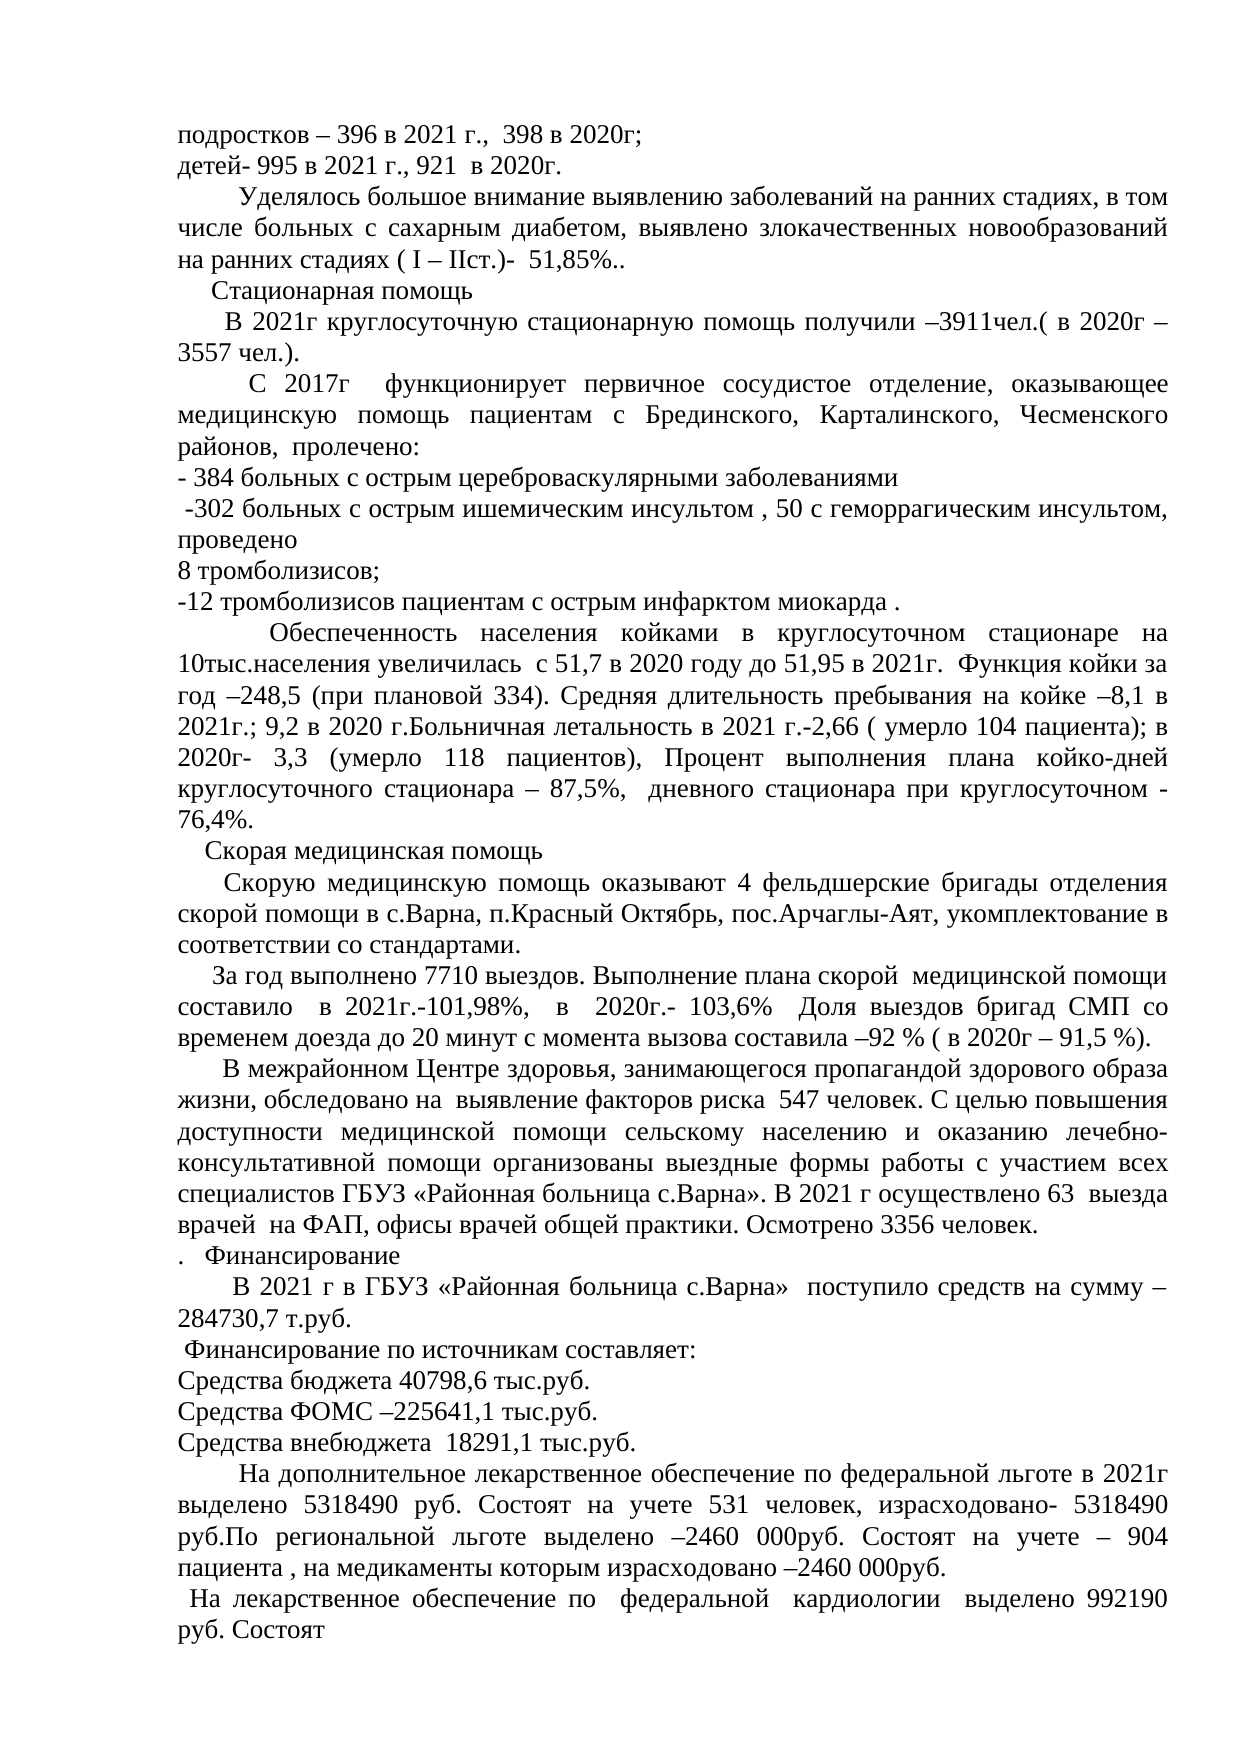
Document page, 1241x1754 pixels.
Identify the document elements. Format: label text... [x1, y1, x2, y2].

text Уделялось большое внимание выявлению заболеваний на ранних стадиях, в том числе больных с сахарным диабетом, выявлено злокачественных новообразований на ранних стадиях ( I – IIст.)- 51,85%.. [177, 180, 1169, 274]
text Скорая медицинская помощь [177, 834, 1169, 866]
text В 2021 г в ГБУЗ «Районная больница с.Варна» поступило средств на сумму –284730,7 т.руб. [177, 1271, 1169, 1333]
text Средства ФОМС –225641,1 тыс.руб. [177, 1395, 1169, 1426]
text -12 тромболизисов пациентам с острым инфарктом миокарда . [177, 585, 1169, 616]
text -302 больных с острым ишемическим инсультом , 50 с геморрагическим инсультом, проведено [177, 492, 1169, 554]
text Стационарная помощь [177, 274, 1169, 305]
text подростков – 396 в 2021 г., 398 в 2020г; [177, 118, 1169, 149]
text 8 тромболизисов; [177, 554, 1169, 585]
text За год выполнено 7710 выездов. Выполнение плана скорой медицинской помощи составило в 2021г.-101,98%, в 2020г.- 103,6% Доля выездов бригад СМП со временем доезда до 20 минут с момента вызова составила –92 % ( в 2020г – 91,5 %). [177, 959, 1169, 1052]
text Финансирование по источникам составляет: [177, 1333, 1169, 1364]
text Скорую медицинскую помощь оказывают 4 фельдшерские бригады отделения скорой помощи в с.Варна, п.Красный Октябрь, пос.Арчаглы-Аят, укомплектование в соответствии со стандартами. [177, 866, 1169, 959]
text Средства внебюджета 18291,1 тыс.руб. [177, 1426, 1169, 1457]
text Средства бюджета 40798,6 тыс.руб. [177, 1364, 1169, 1395]
text С 2017г функционирует первичное сосудистое отделение, оказывающее медицинскую помощь пациентам с Брединского, Карталинского, Чесменского районов, пролечено: [177, 367, 1169, 461]
text В 2021г круглосуточную стационарную помощь получили –3911чел.( в 2020г –3557 чел.). [177, 305, 1169, 367]
text На лекарственное обеспечение по федеральной кардиологии выделено 992190 руб. Состоят [177, 1582, 1169, 1644]
text В межрайонном Центре здоровья, занимающегося пропагандой здорового образа жизни, обследовано на выявление факторов риска 547 человек. С целью повышения доступности медицинской помощи сельскому населению и оказанию лечебно-консультативной помощи организованы выездные формы работы с участием всех специалистов ГБУЗ «Районная больница с.Варна». В 2021 г осуществлено 63 выезда врачей на ФАП, офисы врачей общей практики. Осмотрено 3356 человек. [177, 1052, 1169, 1239]
text . Финансирование [177, 1239, 1169, 1271]
text детей- 995 в 2021 г., 921 в 2020г. [177, 149, 1169, 180]
text На дополнительное лекарственное обеспечение по федеральной льготе в 2021г выделено 5318490 руб. Состоят на учете 531 человек, израсходовано- 5318490 руб.По региональной льготе выделено –2460 000руб. Состоят на учете – 904 пациента , на медикаменты которым израсходовано –2460 000руб. [177, 1457, 1169, 1582]
text Обеспеченность населения койками в круглосуточном стационаре на 10тыс.населения увеличилась с 51,7 в 2020 году до 51,95 в 2021г. Функция койки за год –248,5 (при плановой 334). Средняя длительность пребывания на койке –8,1 в 2021г.; 9,2 в 2020 г.Больничная летальность в 2021 г.-2,66 ( умерло 104 пациента); в 2020г- 3,3 (умерло 118 пациентов), Процент выполнения плана койко-дней круглосуточного стационара – 87,5%, дневного стационара при круглосуточном -76,4%. [177, 616, 1169, 834]
text - 384 больных с острым цереброваскулярными заболеваниями [177, 461, 1169, 492]
